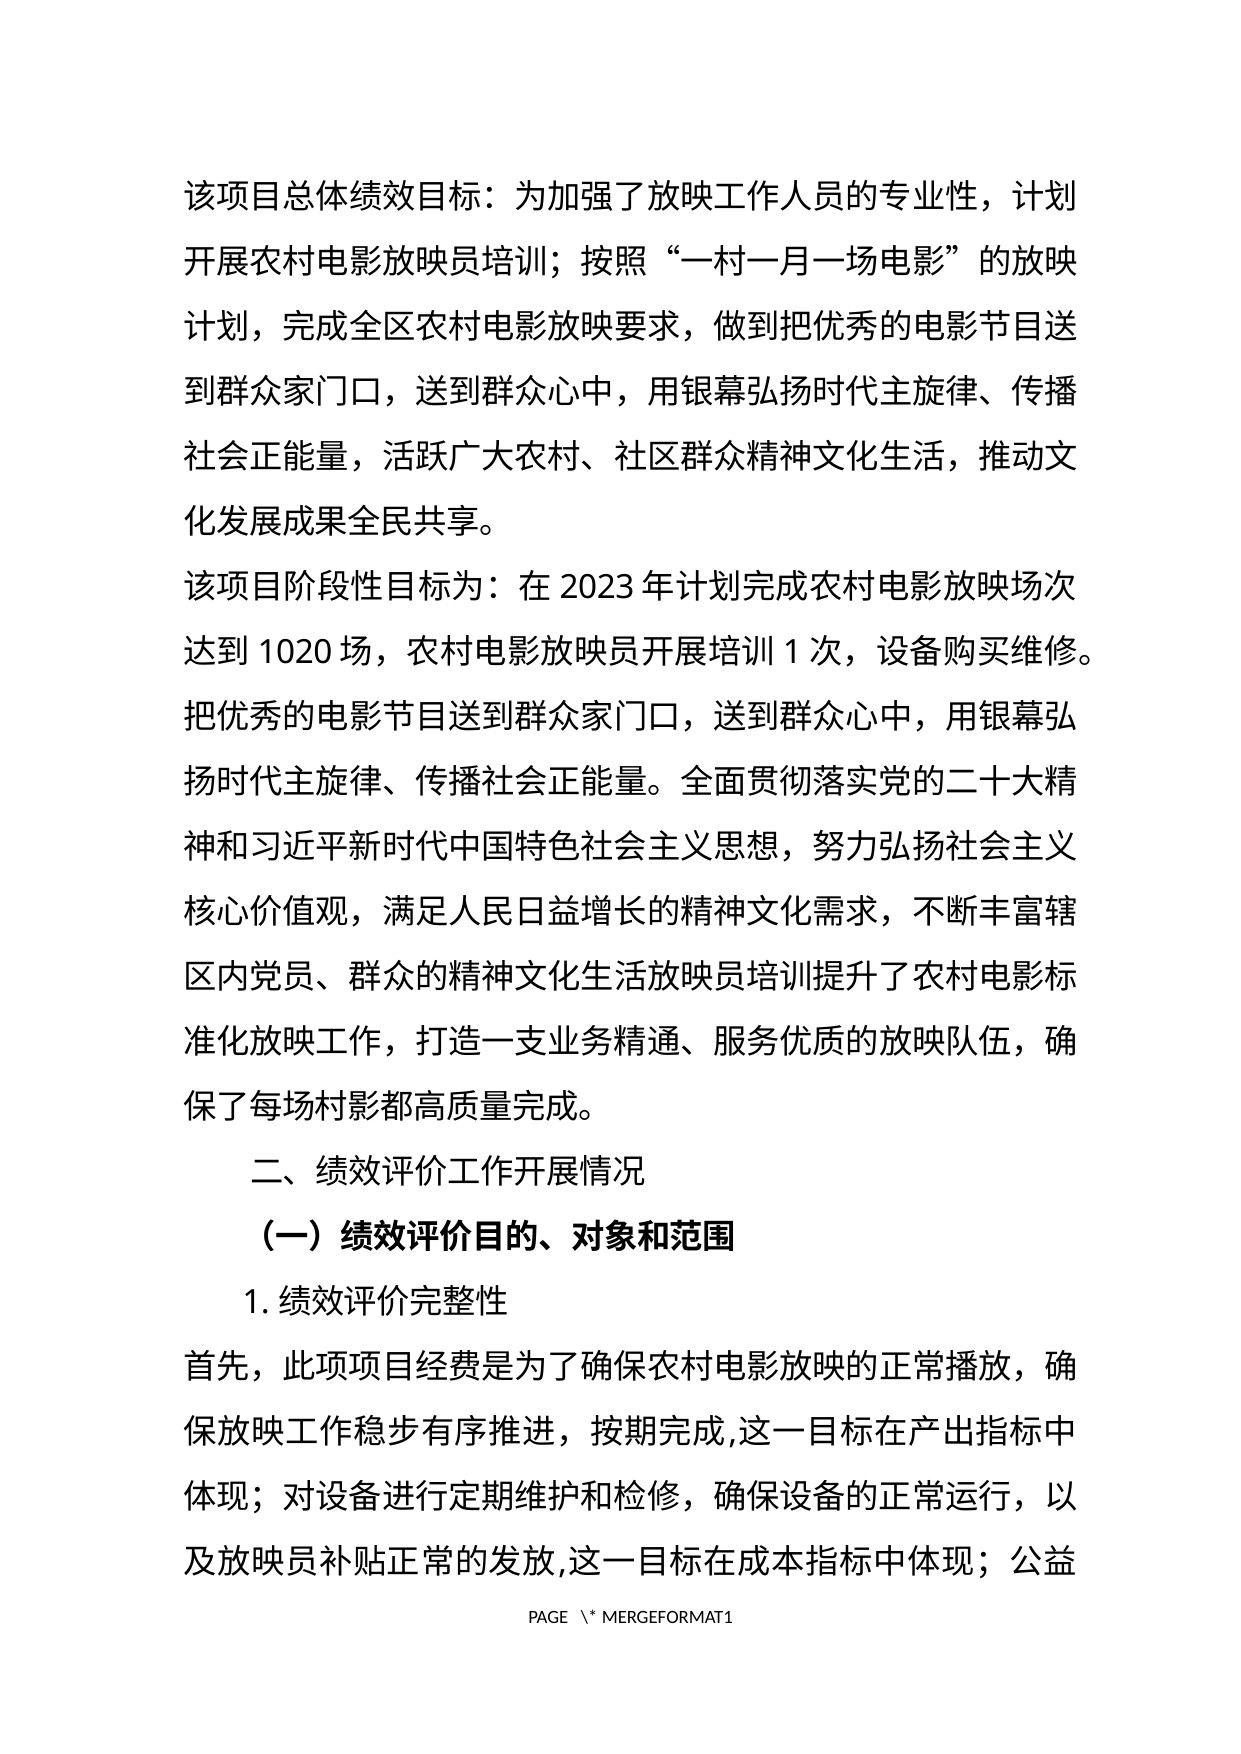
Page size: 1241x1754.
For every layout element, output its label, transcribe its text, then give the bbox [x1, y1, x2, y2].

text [183, 1267, 1078, 1592]
text 二、绩效评价工作开展情况 [183, 1137, 1078, 1202]
text （一）绩效评价目的、对象和范围 [183, 1202, 1078, 1267]
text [183, 162, 1078, 1137]
